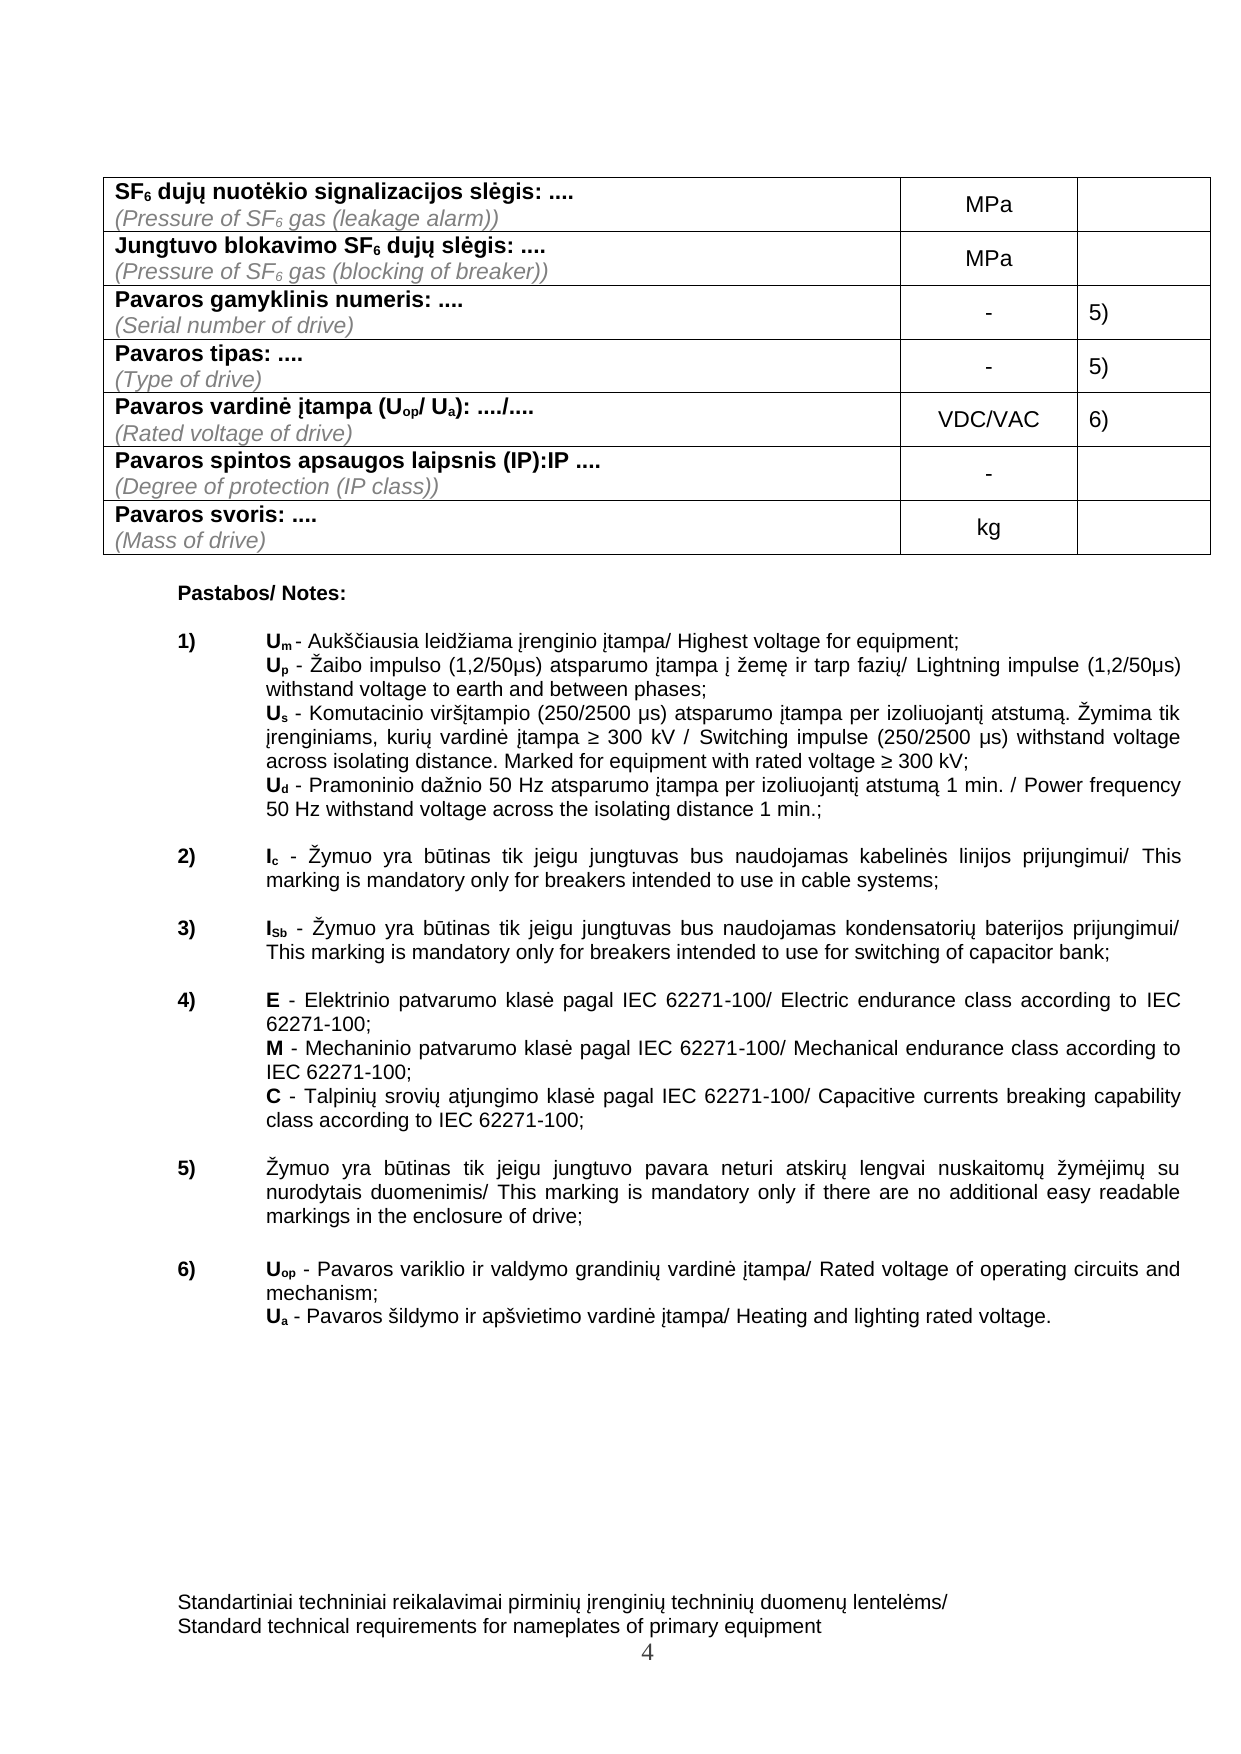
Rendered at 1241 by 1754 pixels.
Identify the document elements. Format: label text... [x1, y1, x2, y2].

table_cell 5) [1078, 286, 1210, 338]
table_cell 5) [1078, 340, 1210, 392]
text 3) ISb - Žymuo yra būtinas tik jeigu jungtuvas bus naudojamas kondensatorių baterijos prijungimui/ This marking is mandatory only for breakers intended to use for switching of capacitor bank; [177, 916, 1181, 964]
table_cell Jungtuvo blokavimo SF6 dujų slėgis: .... (Pressure of SF6 gas (blocking of breaker)) [104, 232, 900, 285]
text Ua - Pavaros šildymo ir apšvietimo vardinė įtampa/ Heating and lighting rated voltage. [177, 1304, 1181, 1328]
table_cell [1078, 501, 1210, 553]
table_cell MPa [901, 178, 1077, 231]
table_cell VDC/VAC [901, 393, 1077, 446]
table_cell 6) [1078, 393, 1210, 446]
text C - Talpinių srovių atjungimo klasė pagal IEC 62271-100/ Capacitive currents breaking capability class according to IEC 62271-100; [266, 1084, 1181, 1132]
table_cell [1078, 178, 1210, 231]
text 6) Uop - Pavaros variklio ir valdymo grandinių vardinė įtampa/ Rated voltage of operating circuits and mechanism; [177, 1256, 1181, 1304]
table_cell SF6 dujų nuotėkio signalizacijos slėgis: .... (Pressure of SF6 gas (leakage alarm)) [104, 178, 900, 231]
table_cell Pavaros gamyklinis numeris: .... (Serial number of drive) [104, 286, 900, 338]
table_cell - [901, 340, 1077, 392]
table_cell Pavaros svoris: .... (Mass of drive) [104, 501, 900, 553]
table_cell Pavaros tipas: .... (Type of drive) [104, 340, 900, 392]
text Ud - Pramoninio dažnio 50 Hz atsparumo įtampa per izoliuojantį atstumą 1 min. / Power frequency 50 Hz withstand voltage across the isolating distance 1 min.; [177, 772, 1181, 820]
table_cell [1078, 232, 1210, 285]
text 4) E - Elektrinio patvarumo klasė pagal IEC 62271-100/ Electric endurance class according to IEC 62271-100; [177, 988, 1181, 1036]
text 2) Ic - Žymuo yra būtinas tik jeigu jungtuvas bus naudojamas kabelinės linijos prijungimui/ This marking is mandatory only for breakers intended to use in cable systems; [177, 844, 1181, 892]
table_cell MPa [901, 232, 1077, 285]
text Us - Komutacinio viršįtampio (250/2500 μs) atsparumo įtampa per izoliuojantį atstumą. Žymima tik įrenginiams, kurių vardinė įtampa ≥ 300 kV / Switching impulse (250/2500 μs) withstand voltage across isolating distance. Marked for equipment with rated voltage ≥ 300 kV; [177, 701, 1181, 772]
table_cell - [901, 447, 1077, 500]
table_cell - [901, 286, 1077, 338]
table_cell [1078, 447, 1210, 500]
table_cell kg [901, 501, 1077, 553]
text 5) Žymuo yra būtinas tik jeigu jungtuvo pavara neturi atskirų lengvai nuskaitomų žymėjimų su nurodytais duomenimis/ This marking is mandatory only if there are no additional easy readable markings in the enclosure of drive; [177, 1156, 1181, 1228]
text M - Mechaninio patvarumo klasė pagal IEC 62271-100/ Mechanical endurance class according to IEC 62271-100; [177, 1036, 1181, 1084]
table_cell Pavaros spintos apsaugos laipsnis (IP):IP .... (Degree of protection (IP class)) [104, 447, 900, 500]
text Pastabos/ Notes: [177, 581, 1181, 605]
text 1) Um - Aukščiausia leidžiama įrenginio įtampa/ Highest voltage for equipment; [177, 629, 1181, 653]
table_cell Pavaros vardinė įtampa (Uop/ Ua): ..../.... (Rated voltage of drive) [104, 393, 900, 446]
text Up - Žaibo impulso (1,2/50μs) atsparumo įtampa į žemę ir tarp fazių/ Lightning impulse (1,2/50μs) withstand voltage to earth and between phases; [177, 653, 1181, 701]
